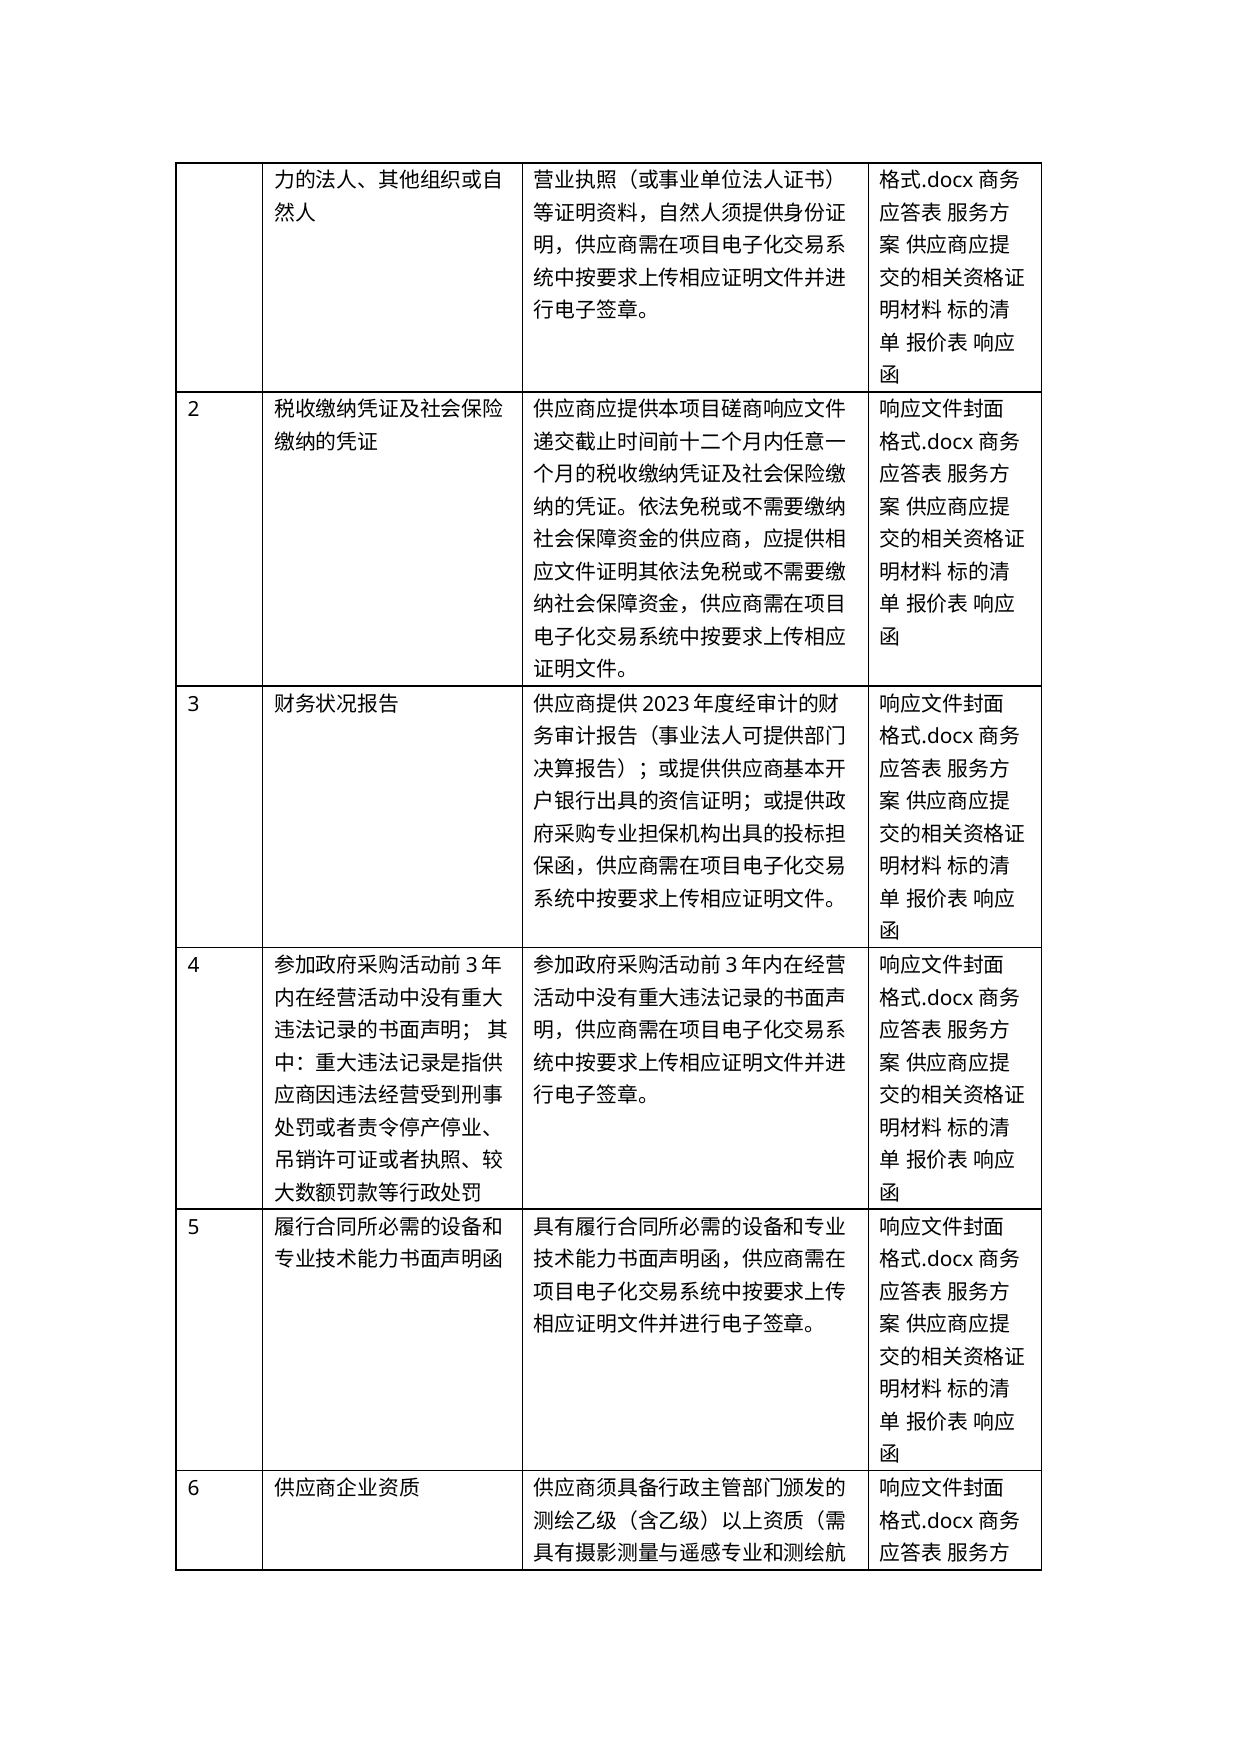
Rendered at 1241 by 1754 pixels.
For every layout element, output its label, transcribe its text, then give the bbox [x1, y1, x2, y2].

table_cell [869, 1471, 1041, 1569]
table_cell 2 [177, 393, 262, 685]
table_cell 5 [177, 1210, 262, 1470]
table_cell 具有履行合同所必需的设备和专业技术能力书面声明函，供应商需在项目电子化交易系统中按要求上传相应证明文件并进行电子签章。 [523, 1210, 868, 1470]
table_cell 响应文件封面 格式.docx 商务应答表 服务方案 供应商应提交的相关资格证明材料 标的清单 报价表 响应函 [869, 393, 1041, 685]
table_cell 供应商应提供本项目磋商响应文件递交截止时间前十二个月内任意一个月的税收缴纳凭证及社会保险缴纳的凭证。依法免税或不需要缴纳社会保障资金的供应商，应提供相应文件证明其依法免税或不需要缴纳社会保障资金，供应商需在项目电子化交易系统中按要求上传相应证明文件。 [523, 393, 868, 685]
table_cell 参加政府采购活动前3年内在经营活动中没有重大违法记录的书面声明； 其中：重大违法记录是指供应商因违法经营受到刑事处罚或者责令停产停业、吊销许可证或者执照、较大数额罚款等行政处罚 [263, 948, 522, 1208]
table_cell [869, 1210, 1041, 1470]
table_cell 参加政府采购活动前3年内在经营活动中没有重大违法记录的书面声明，供应商需在项目电子化交易系统中按要求上传相应证明文件并进行电子签章。 [523, 948, 868, 1208]
table_cell 3 [177, 687, 262, 947]
table_cell 1 [177, 164, 262, 391]
table_cell 6 [177, 1471, 262, 1569]
table_cell 财务状况报告 [263, 687, 522, 947]
table_cell 供应商提供2023年度经审计的财务审计报告（事业法人可提供部门决算报告）；或提供供应商基本开户银行出具的资信证明；或提供政府采购专业担保机构出具的投标担保函，供应商需在项目电子化交易系统中按要求上传相应证明文件。 [523, 687, 868, 947]
table_cell 税收缴纳凭证及社会保险缴纳的凭证 [263, 393, 522, 685]
table_cell 履行合同所必需的设备和专业技术能力书面声明函 [263, 1210, 522, 1470]
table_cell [523, 164, 868, 391]
table_cell 响应文件封面 格式.docx 商务应答表 服务方案 供应商应提交的相关资格证明材料 标的清单 报价表 响应函 [869, 948, 1041, 1208]
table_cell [263, 164, 522, 391]
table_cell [869, 164, 1041, 391]
table_cell 响应文件封面 格式.docx 商务应答表 服务方案 供应商应提交的相关资格证明材料 标的清单 报价表 响应函 [869, 687, 1041, 947]
table_cell 4 [177, 948, 262, 1208]
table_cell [523, 1471, 868, 1569]
table_cell 供应商企业资质 [263, 1471, 522, 1569]
